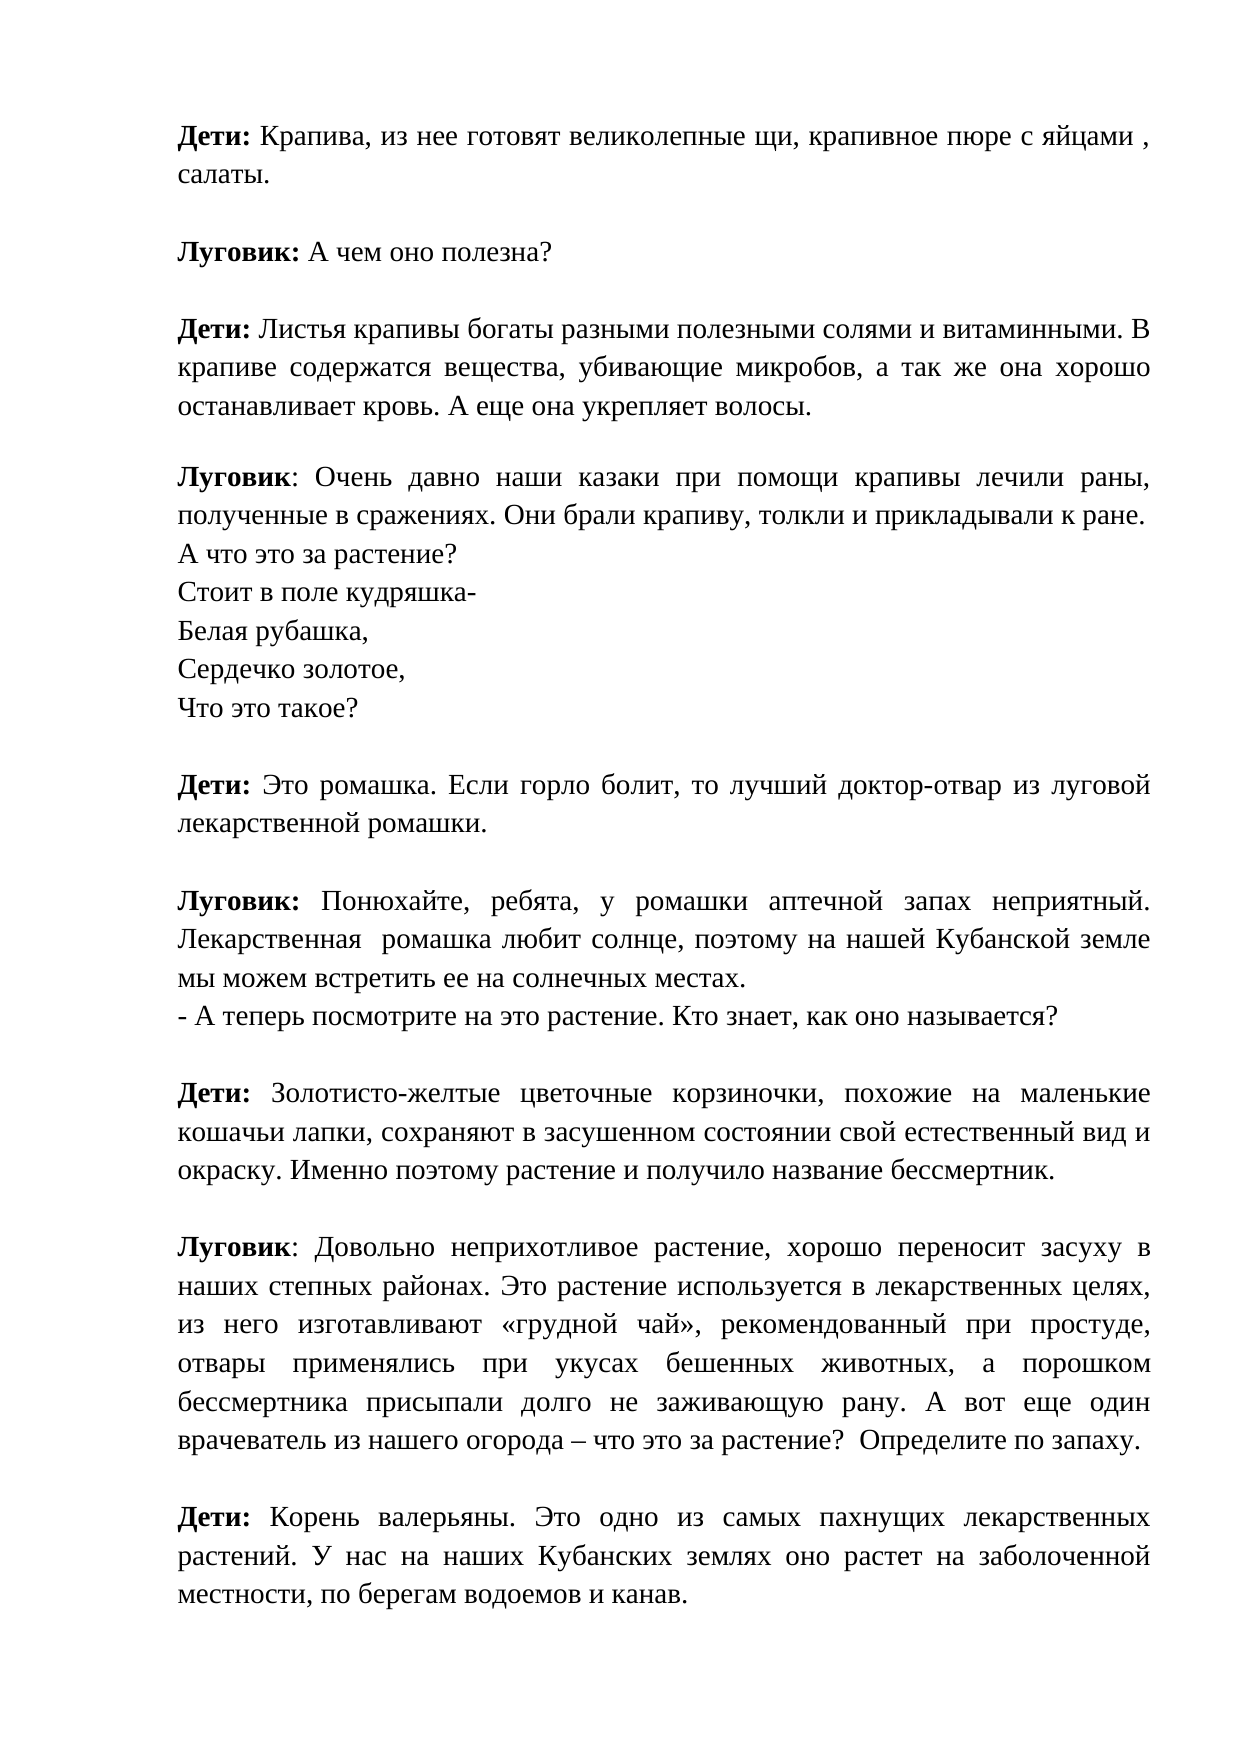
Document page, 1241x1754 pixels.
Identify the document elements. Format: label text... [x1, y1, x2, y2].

text Дети: Это ромашка. Если горло болит, то лучший доктор-отвар из луговой лекарственной ромашки. [177, 767, 1152, 839]
text Дети: Корень валерьяны. Это одно из самых пахнущих лекарственных растений. У нас на наших Кубанских землях оно растет на заболоченной местности, по берегам водоемов и канав. [177, 1499, 1152, 1610]
text Луговик: Очень давно наши казаки при помощи крапивы лечили раны, полученные в сражениях. Они брали крапиву, толкли и прикладывали к ране. [177, 459, 1152, 531]
text Белая рубашка, [177, 613, 1152, 646]
text Дети: Золотисто-желтые цветочные корзиночки, похожие на маленькие кошачьи лапки, сохраняют в засушенном состоянии свой естественный вид и окраску. Именно поэтому растение и получило название бессмертник. [177, 1075, 1152, 1186]
text Что это такое? [177, 690, 1152, 723]
text Луговик: Понюхайте, ребята, у ромашки аптечной запах неприятный. Лекарственная ромашка любит солнце, поэтому на нашей Кубанской земле мы можем встретить ее на солнечных местах. [177, 883, 1152, 993]
text Сердечко золотое, [177, 651, 1152, 685]
text Луговик: А чем оно полезна? [177, 234, 1152, 267]
text - А теперь посмотрите на это растение. Кто знает, как оно называется? [177, 998, 1152, 1032]
text Луговик: Довольно неприхотливое растение, хорошо переносит засуху в наших степных районах. Это растение используется в лекарственных целях, из него изготавливают «грудной чай», рекомендованный при простуде, отвары применялись при укусах бешенных животных, а порошком бессмертника присыпали долго не заживающую рану. А вот еще один врачеватель из нашего огорода – что это за растение? Определите по запаху. [177, 1229, 1152, 1456]
text Дети: Крапива, из нее готовят великолепные щи, крапивное пюре с яйцами , салаты. [177, 118, 1152, 190]
text Стоит в поле кудряшка- [177, 574, 1152, 608]
text А что это за растение? [177, 536, 1152, 569]
text Дети: Листья крапивы богаты разными полезными солями и витаминными. В крапиве содержатся вещества, убивающие микробов, а так же она хорошо останавливает кровь. А еще она укрепляет волосы. [177, 311, 1152, 421]
